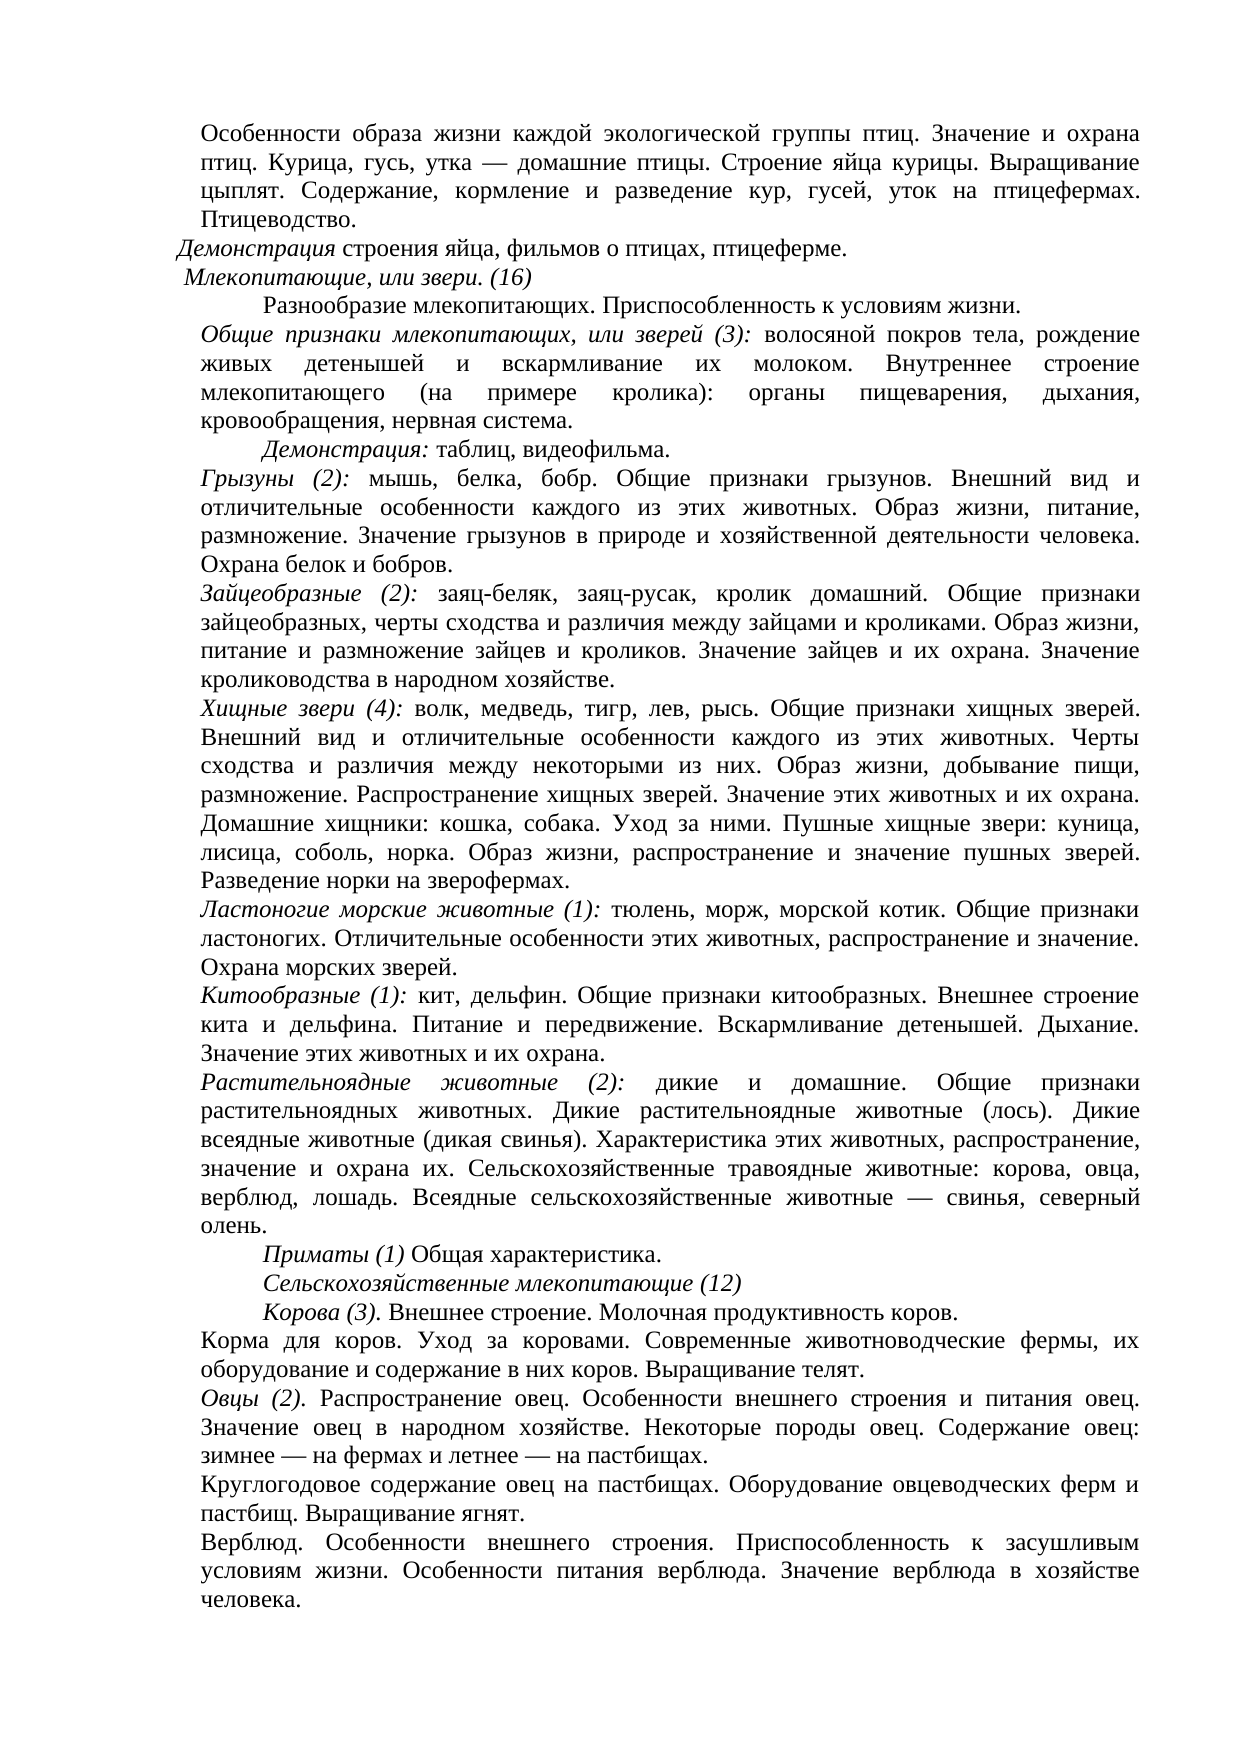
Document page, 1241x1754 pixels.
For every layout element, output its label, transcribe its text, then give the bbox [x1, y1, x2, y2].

text Грызуны (2): мышь, белка, бобр. Общие признаки грызунов. Внешний вид и отличительные особенности каждого из этих животных. Образ жизни, питание, размножение. Значение грызунов в природе и хозяйственной деятельности человека. Охрана белок и бобров. [200, 463, 1141, 578]
text Круглогодовое содержание овец на пастбищах. Оборудование овцеводческих ферм и пастбищ. Выращивание ягнят. [200, 1469, 1140, 1527]
text Приматы (1) Общая характеристика. [263, 1239, 1152, 1268]
text Общие признаки млекопитающих, или зверей (3): волосяной покров тела, рождение живых детенышей и вскармливание их молоком. Внутреннее строение млекопитающего (на примере кролика): органы пищеварения, дыхания, кровообращения, нервная система. [200, 319, 1140, 434]
text Корма для коров. Уход за коровами. Современные животноводческие фермы, их оборудование и содержание в них коров. Выращивание телят. [200, 1326, 1141, 1383]
text Верблюд. Особенности внешнего строения. Приспособленность к засушливым условиям жизни. Особенности питания верблюда. Значение верблюда в хозяйстве человека. [200, 1527, 1140, 1613]
text Демонстрация: таблиц, видеофильма. [263, 434, 1152, 463]
text Растительноядные животные (2): дикие и домашние. Общие признаки растительноядных животных. Дикие растительноядные животные (лось). Дикие всеядные животные (дикая свинья). Характеристика этих животных, распространение, значение и охрана их. Сельскохозяйственные травоядные животные: корова, овца, верблюд, лошадь. Всеядные сельскохозяйственные животные — свинья, северный олень. [200, 1067, 1141, 1239]
text Овцы (2). Распространение овец. Особенности внешнего строения и питания овец. Значение овец в народном хозяйстве. Некоторые породы овец. Содержание овец: зимнее — на фермах и летнее — на пастбищах. [200, 1383, 1141, 1469]
text Ластоногие морские животные (1): тюлень, морж, морской котик. Общие признаки ластоногих. Отличительные особенности этих животных, распространение и значение. Охрана морских зверей. [200, 894, 1140, 981]
text Демонстрация строения яйца, фильмов о птицах, птицеферме. [177, 233, 1152, 262]
text Китообразные (1): кит, дельфин. Общие признаки китообразных. Внешнее строение кита и дельфина. Питание и передвижение. Вскармливание детенышей. Дыхание. Значение этих животных и их охрана. [200, 981, 1140, 1067]
text Особенности образа жизни каждой экологической группы птиц. Значение и охрана птиц. Курица, гусь, утка — домашние птицы. Строение яйца курицы. Выращивание цыплят. Содержание, кормление и разведение кур, гусей, уток на птицефермах. Птицеводство. [200, 118, 1141, 233]
text Зайцеобразные (2): заяц-беляк, заяц-русак, кролик домашний. Общие признаки зайцеобразных, черты сходства и различия между зайцами и кроликами. Образ жизни, питание и размножение зайцев и кроликов. Значение зайцев и их охрана. Значение кролиководства в народном хозяйстве. [200, 578, 1141, 693]
text Хищные звери (4): волк, медведь, тигр, лев, рысь. Общие признаки хищных зверей. Внешний вид и отличительные особенности каждого из этих животных. Черты сходства и различия между некоторыми из них. Образ жизни, добывание пищи, размножение. Распространение хищных зверей. Значение этих животных и их охрана. Домашние хищники: кошка, собака. Уход за ними. Пушные хищные звери: куница, лисица, соболь, норка. Образ жизни, распространение и значение пушных зверей. Разведение норки на зверофермах. [200, 693, 1141, 894]
text Млекопитающие, или звери. (16) [177, 262, 1152, 291]
text Сельскохозяйственные млекопитающие (12) [263, 1268, 1152, 1297]
text Разнообразие млекопитающих. Приспособленность к условиям жизни. [263, 291, 1152, 319]
text Корова (3). Внешнее строение. Молочная продуктивность коров. [263, 1297, 1152, 1326]
